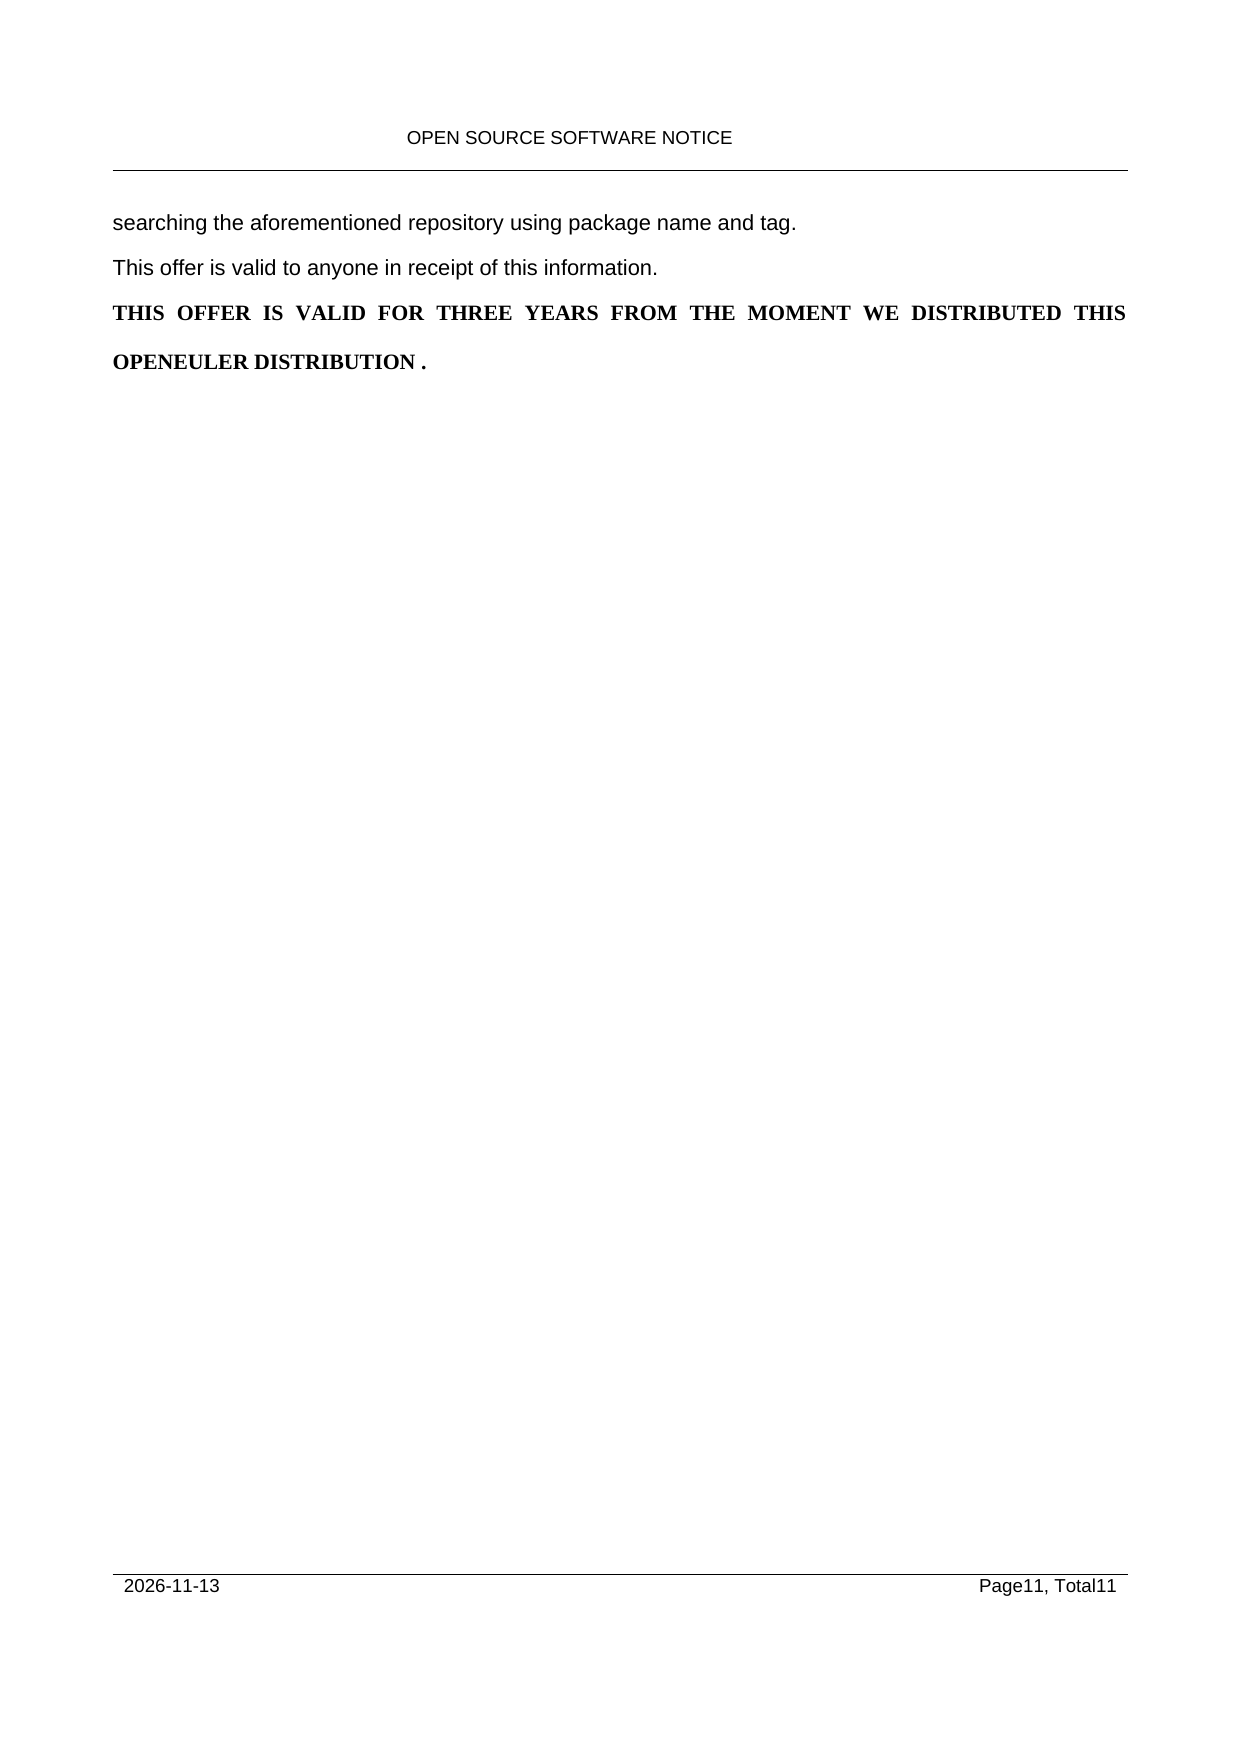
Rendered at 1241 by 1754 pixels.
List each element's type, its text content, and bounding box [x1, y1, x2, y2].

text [112, 206, 1128, 239]
text This offer is valid to anyone in receipt of this information. [112, 251, 1128, 284]
text THIS OFFER IS VALID FOR THREE YEARS FROM THE MOMENT WE DISTRIBUTED THIS OPENEULER DISTRIBUTION . [112, 297, 1128, 378]
